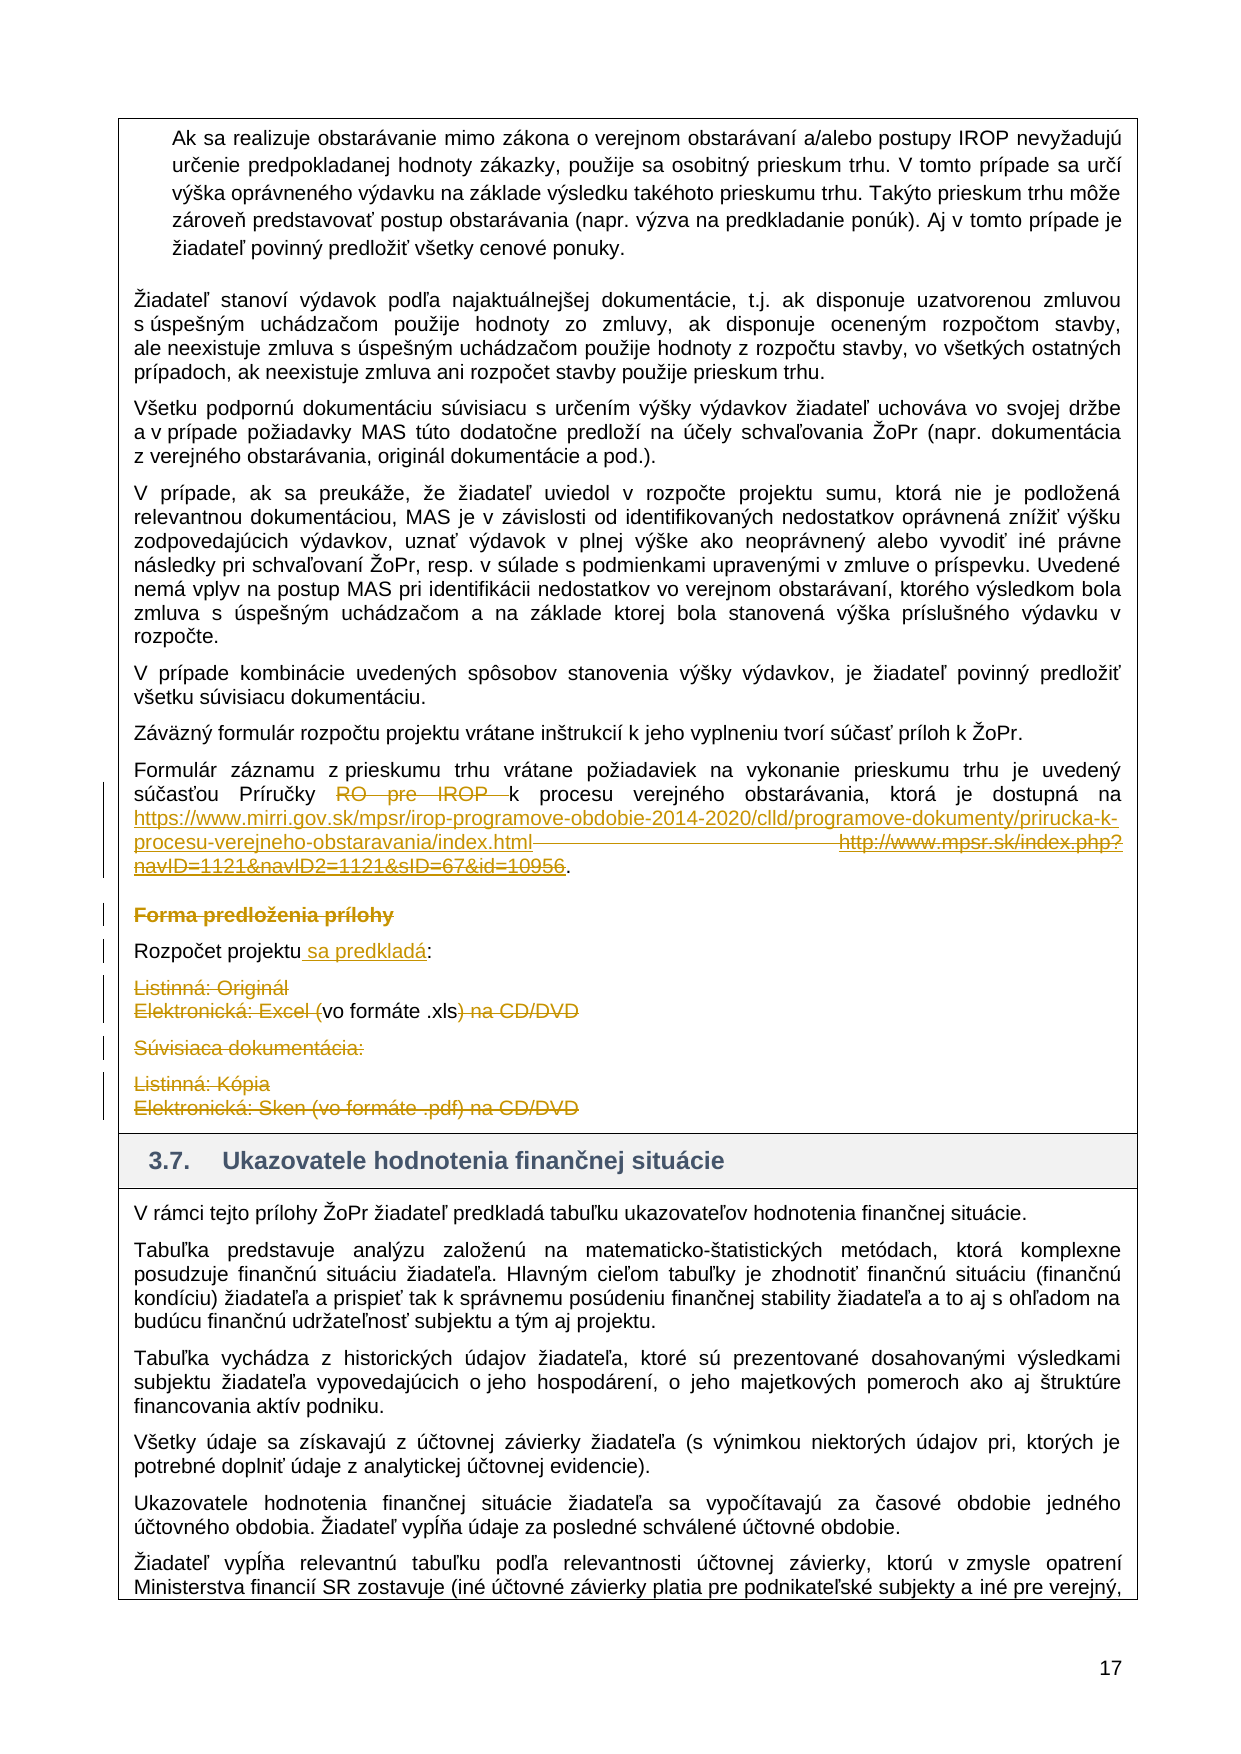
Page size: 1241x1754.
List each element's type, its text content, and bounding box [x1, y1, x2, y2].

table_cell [119, 1189, 1137, 1599]
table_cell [119, 119, 1137, 1133]
table_cell Ukazovatele hodnotenia finančnej situácie [119, 1134, 1137, 1187]
